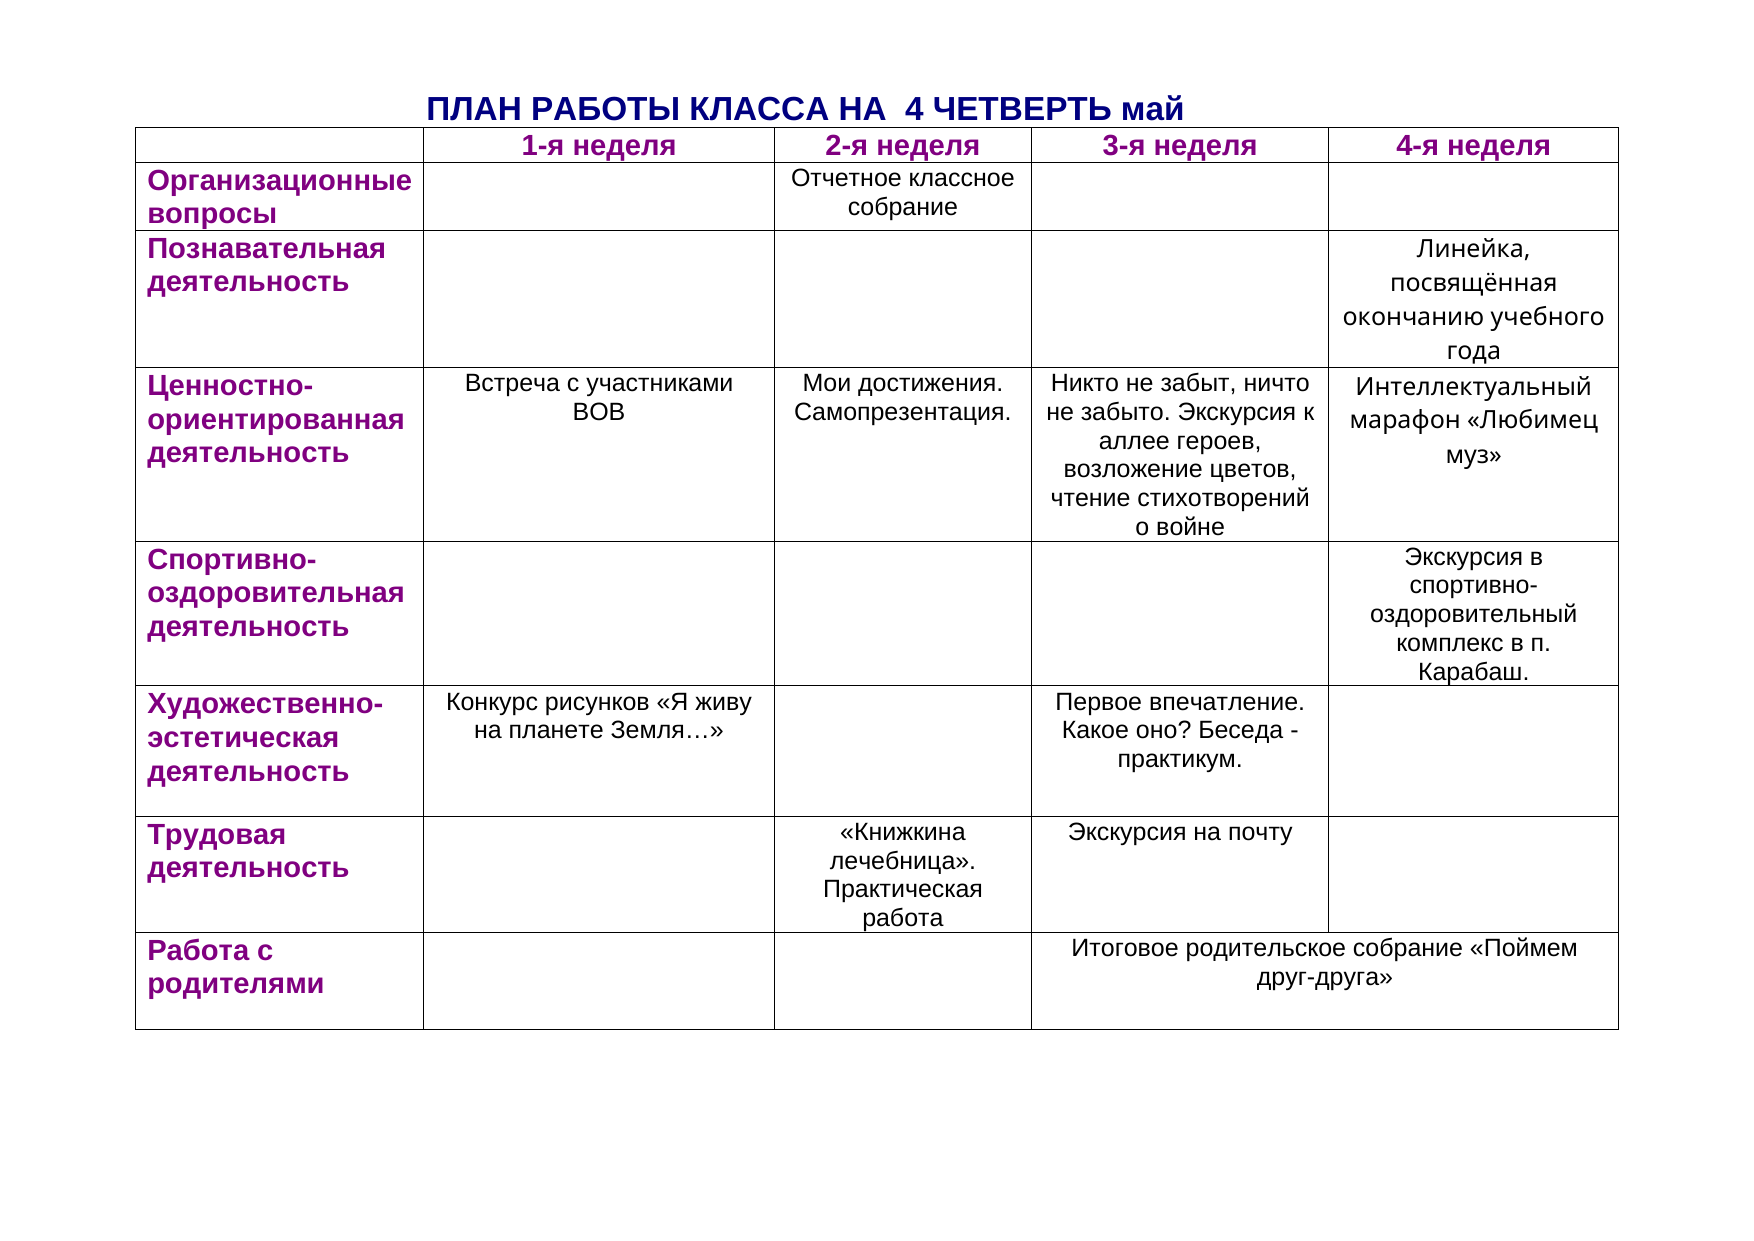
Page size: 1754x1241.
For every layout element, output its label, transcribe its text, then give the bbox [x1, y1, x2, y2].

table_cell [775, 542, 1031, 685]
table_cell Экскурсия на почту [1032, 817, 1328, 932]
table_cell Познавательная деятельность [136, 231, 423, 367]
table_cell [424, 542, 774, 685]
table_cell [1032, 542, 1328, 685]
table_cell [775, 231, 1031, 367]
table_cell Линейка, посвящённая окончанию учебного года [1329, 231, 1618, 367]
table_cell [1032, 231, 1328, 367]
table_cell Мои достижения. Самопрезентация. [775, 368, 1031, 541]
table_cell [424, 163, 774, 230]
table_header 4-я неделя [1329, 128, 1618, 162]
table_cell [424, 933, 774, 1029]
table_cell «Книжкина лечебница». Практическая работа [775, 817, 1031, 932]
table_cell [424, 817, 774, 932]
table_cell Никто не забыт, ничто не забыто. Экскурсия к аллее героев, возложение цветов, чтение стихотворений о войне [1032, 368, 1328, 541]
table_cell Трудовая деятельность [136, 817, 423, 932]
table_cell Конкурс рисунков «Я живу на планете Земля…» [424, 686, 774, 816]
table_cell Работа с родителями [136, 933, 423, 1029]
table_cell Экскурсия в спортивно-оздоровительный комплекс в п. Карабаш. [1329, 542, 1618, 685]
table_cell Встреча с участниками ВОВ [424, 368, 774, 541]
table_cell Интеллектуальный марафон «Любимец муз» [1329, 368, 1618, 541]
table_cell Художественно-эстетическая деятельность [136, 686, 423, 816]
table_cell Первое впечатление. Какое оно? Беседа -практикум. [1032, 686, 1328, 816]
table_header 3-я неделя [1032, 128, 1328, 162]
table_cell [775, 686, 1031, 816]
table_cell [1032, 163, 1328, 230]
table_cell [424, 231, 774, 367]
table_header 1-я неделя [424, 128, 774, 162]
table_header 2-я неделя [775, 128, 1031, 162]
table_header [136, 128, 423, 162]
table_cell [1329, 686, 1618, 816]
table_cell [1329, 163, 1618, 230]
table_cell [775, 933, 1031, 1029]
subtitle ПЛАН РАБОТЫ КЛАССА НА 4 ЧЕТВЕРТЬ май [118, 89, 1636, 127]
table_cell Организационные вопросы [136, 163, 423, 230]
table_cell Отчетное классное собрание [775, 163, 1031, 230]
table_cell Спортивно-оздоровительная деятельность [136, 542, 423, 685]
table_cell Итоговое родительское собрание «Поймем друг-друга» [1032, 933, 1618, 1029]
table_cell [1329, 817, 1618, 932]
table_cell Ценностно-ориентированная деятельность [136, 368, 423, 541]
